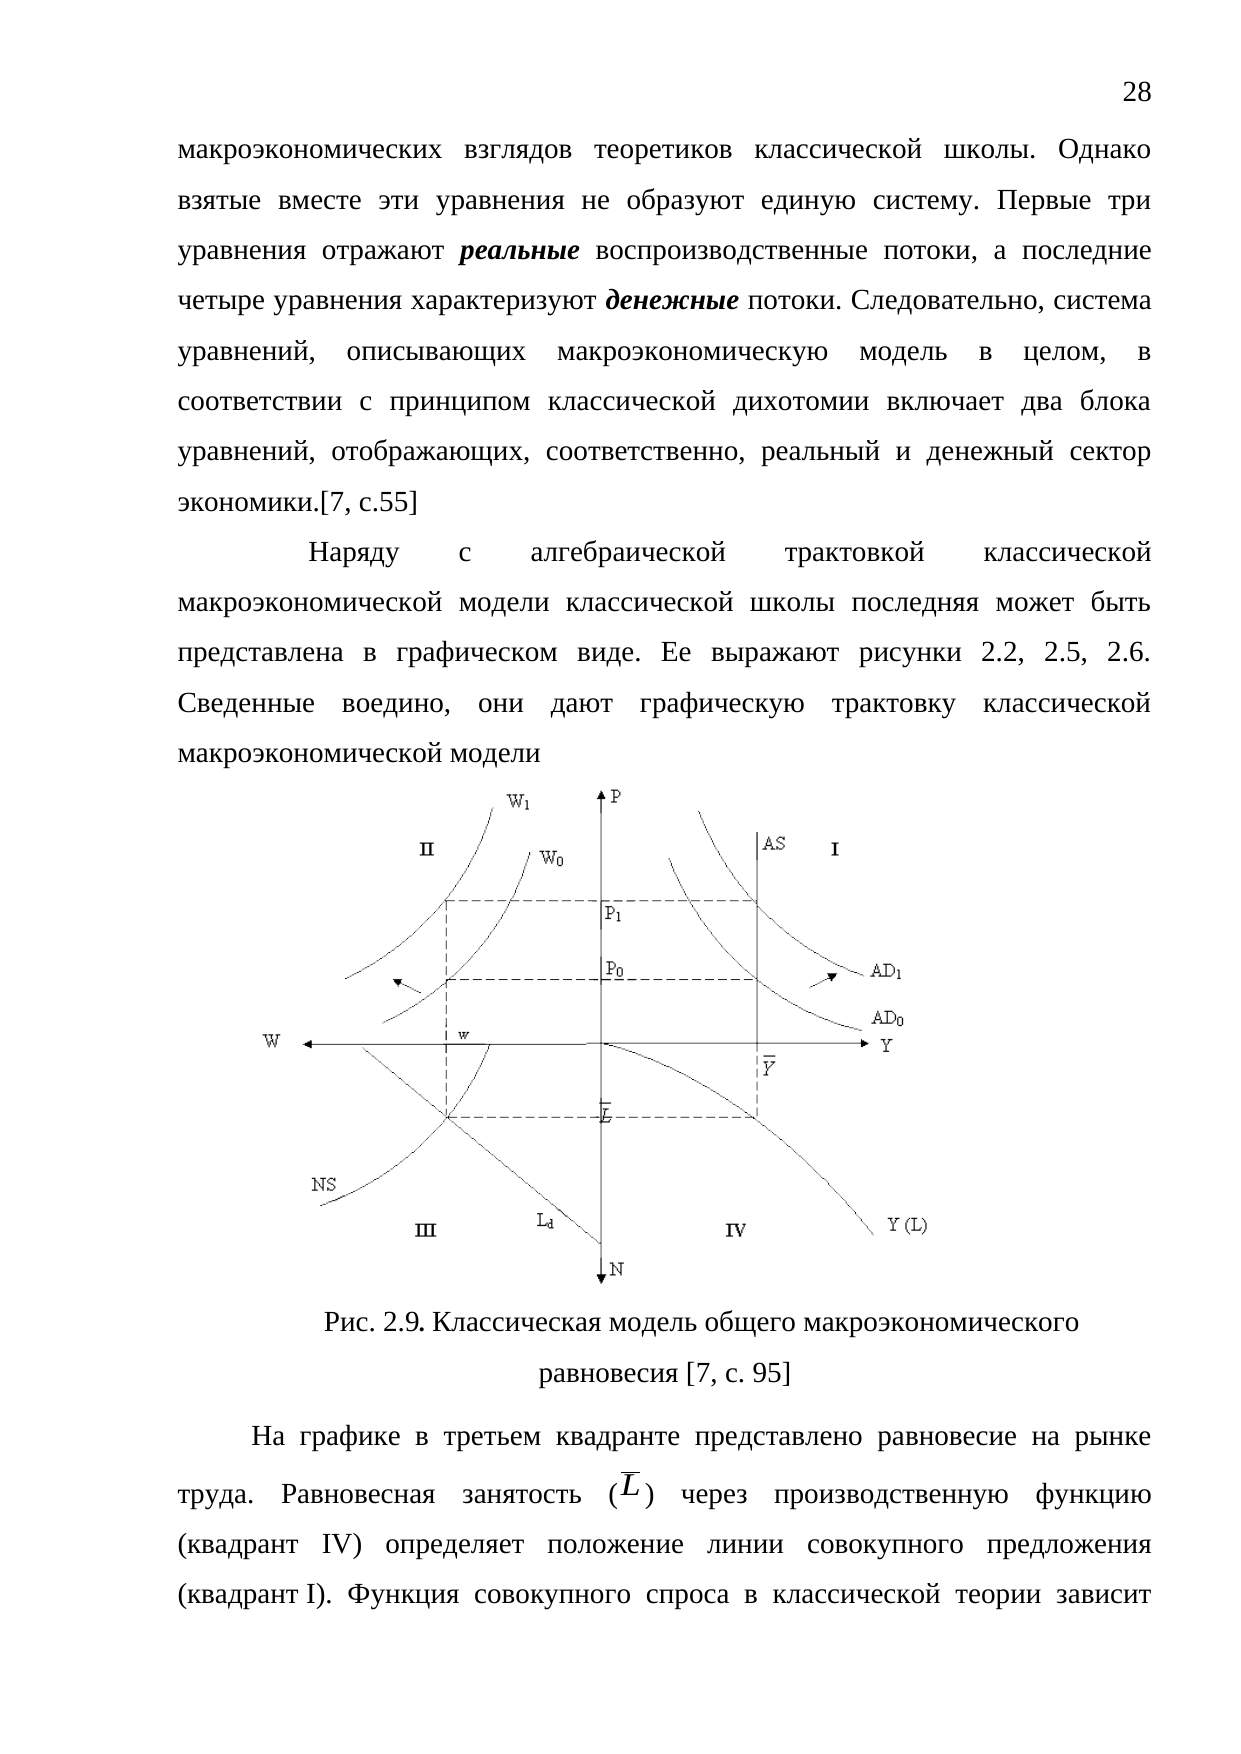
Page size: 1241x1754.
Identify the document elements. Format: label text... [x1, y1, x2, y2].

text Рис. 2.9. Классическая модель общего макроэкономического равновесия [7, c. 95] [177, 1304, 1152, 1388]
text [177, 131, 1152, 517]
text Наряду с алгебраической трактовкой классической макроэкономической модели классической школы последняя может быть представлена в графическом виде. Ее выражают рисунки 2.2, 2.5, 2.6. Сведенные воедино, они дают графическую трактовку классической макроэкономической модели [177, 534, 1152, 769]
picture [251, 785, 936, 1293]
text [177, 1418, 1152, 1610]
